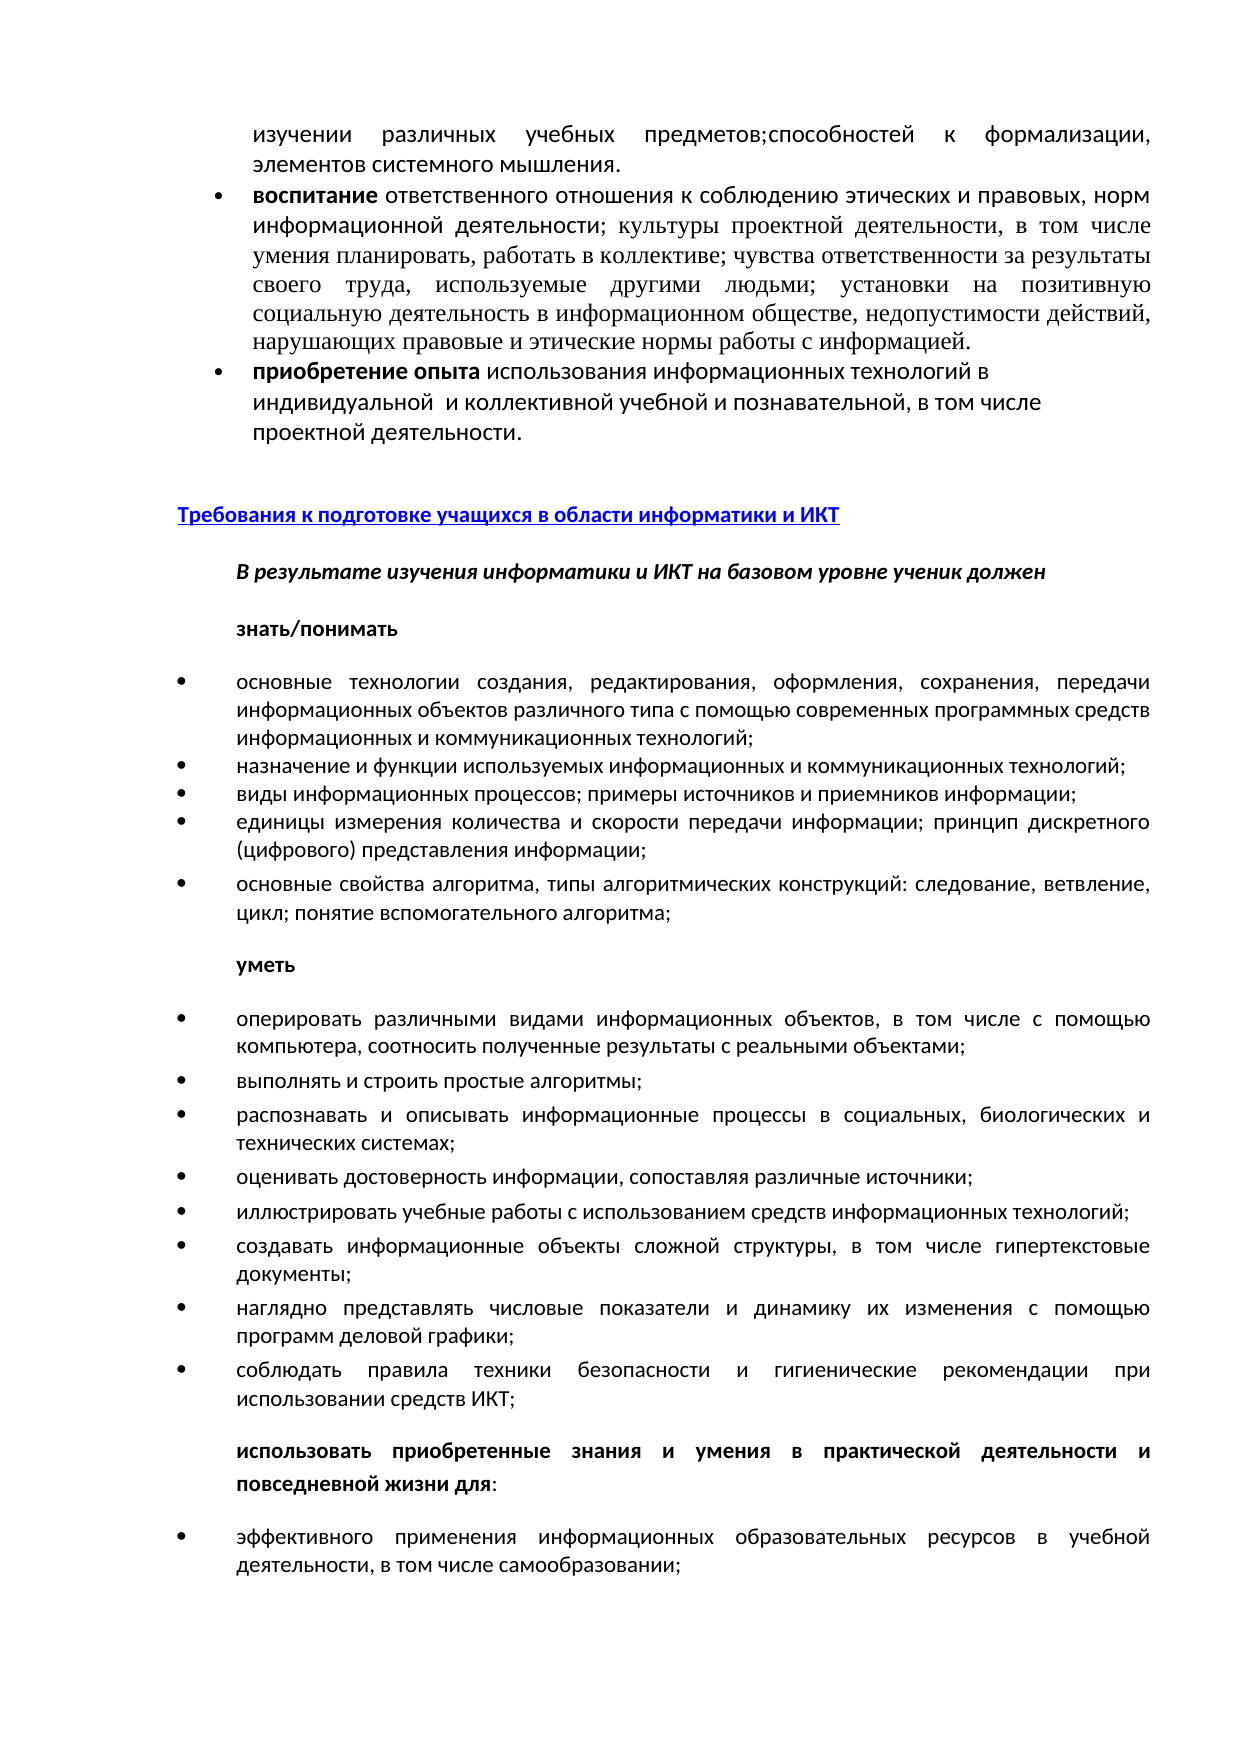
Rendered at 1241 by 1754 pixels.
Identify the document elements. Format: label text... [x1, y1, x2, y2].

text В результате изучения информатики и ИКТ на базовом уровне ученик должен [177, 557, 1152, 585]
list основные свойства алгоритма, типы алгоритмических конструкций: следование, ветвление, цикл; понятие вспомогательного алгоритма; [177, 869, 1152, 926]
list распознавать и описывать информационные процессы в социальных, биологических и технических системах; [177, 1100, 1152, 1156]
list приобретение опыта использования информационных технологий в индивидуальной и коллективной учебной и познавательной, в том числе проектной деятельности. [215, 355, 1152, 447]
list оперировать различными видами информационных объектов, в том числе с помощью компьютера, соотносить полученные результаты с реальными объектами; [177, 1004, 1152, 1060]
list выполнять и строить простые алгоритмы; [177, 1066, 1152, 1094]
list назначение и функции используемых информационных и коммуникационных технологий; [177, 751, 1152, 779]
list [215, 118, 1152, 179]
list иллюстрировать учебные работы с использованием средств информационных технологий; [177, 1197, 1152, 1225]
list оценивать достоверность информации, сопоставляя различные источники; [177, 1162, 1152, 1191]
list единицы измерения количества и скорости передачи информации; принцип дискретного (цифрового) представления информации; [177, 807, 1152, 863]
list эффективного применения информационных образовательных ресурсов в учебной деятельности, в том числе самообразовании; [177, 1522, 1152, 1578]
text уметь [177, 951, 1152, 979]
text использовать приобретенные знания и умения в практической деятельности и повседневной жизни для: [236, 1437, 1152, 1497]
list виды информационных процессов; примеры источников и приемников информации; [177, 779, 1152, 807]
list соблюдать правила техники безопасности и гигиенические рекомендации при использовании средств ИКТ; [177, 1356, 1152, 1412]
list воспитание ответственного отношения к соблюдению этических и правовых, норм информационной деятельности; культуры проектной деятельности, в том числе умения планировать, работать в коллективе; чувства ответственности за результаты своего труда, используемые другими людьми; установки на позитивную социальную деятельность в информационном обществе, недопустимости действий, нарушающих правовые и этические нормы работы с информацией. [215, 179, 1152, 355]
list создавать информационные объекты сложной структуры, в том числе гипертекстовые документы; [177, 1231, 1152, 1287]
list наглядно представлять числовые показатели и динамику их изменения с помощью программ деловой графики; [177, 1293, 1152, 1349]
list основные технологии создания, редактирования, оформления, сохранения, передачи информационных объектов различного типа с помощью современных программных средств информационных и коммуникационных технологий; [177, 667, 1152, 751]
text знать/понимать [177, 614, 1152, 642]
text Требования к подготовке учащихся в области информатики и ИКТ [177, 500, 1152, 528]
